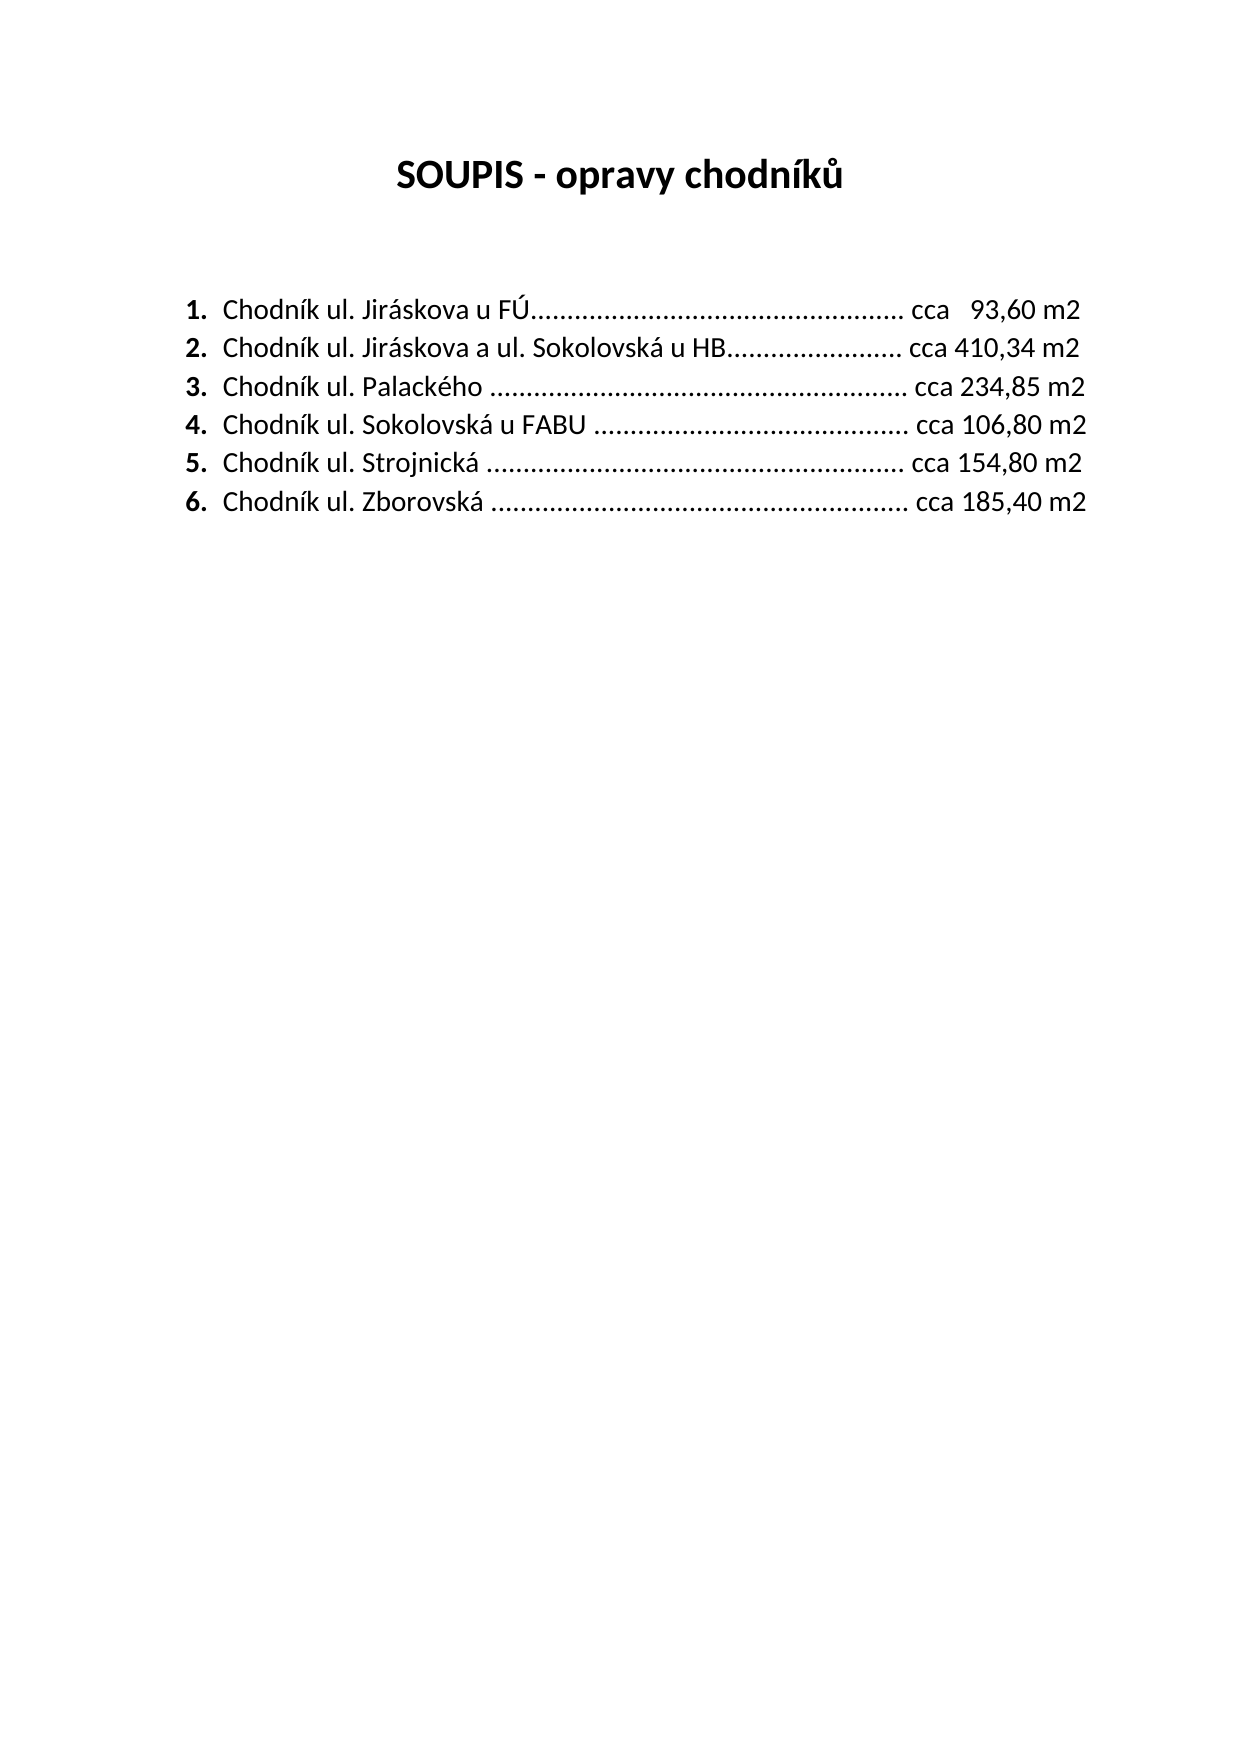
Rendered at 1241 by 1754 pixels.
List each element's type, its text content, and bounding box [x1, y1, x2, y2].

list Chodník ul. Sokolovská u FABU ........................................... cca 106,80 m2 [185, 406, 1093, 442]
list Chodník ul. Jiráskova u FÚ................................................... cca 93,60 m2 [185, 291, 1093, 326]
list Chodník ul. Jiráskova a ul. Sokolovská u HB........................ cca 410,34 m2 [185, 329, 1093, 365]
list Chodník ul. Palackého ......................................................... cca 234,85 m2 [185, 368, 1093, 403]
list Chodník ul. Strojnická ......................................................... cca 154,80 m2 [185, 444, 1093, 480]
list Chodník ul. Zborovská ......................................................... cca 185,40 m2 [185, 483, 1093, 518]
text SOUPIS - opravy chodníků [148, 148, 1093, 198]
